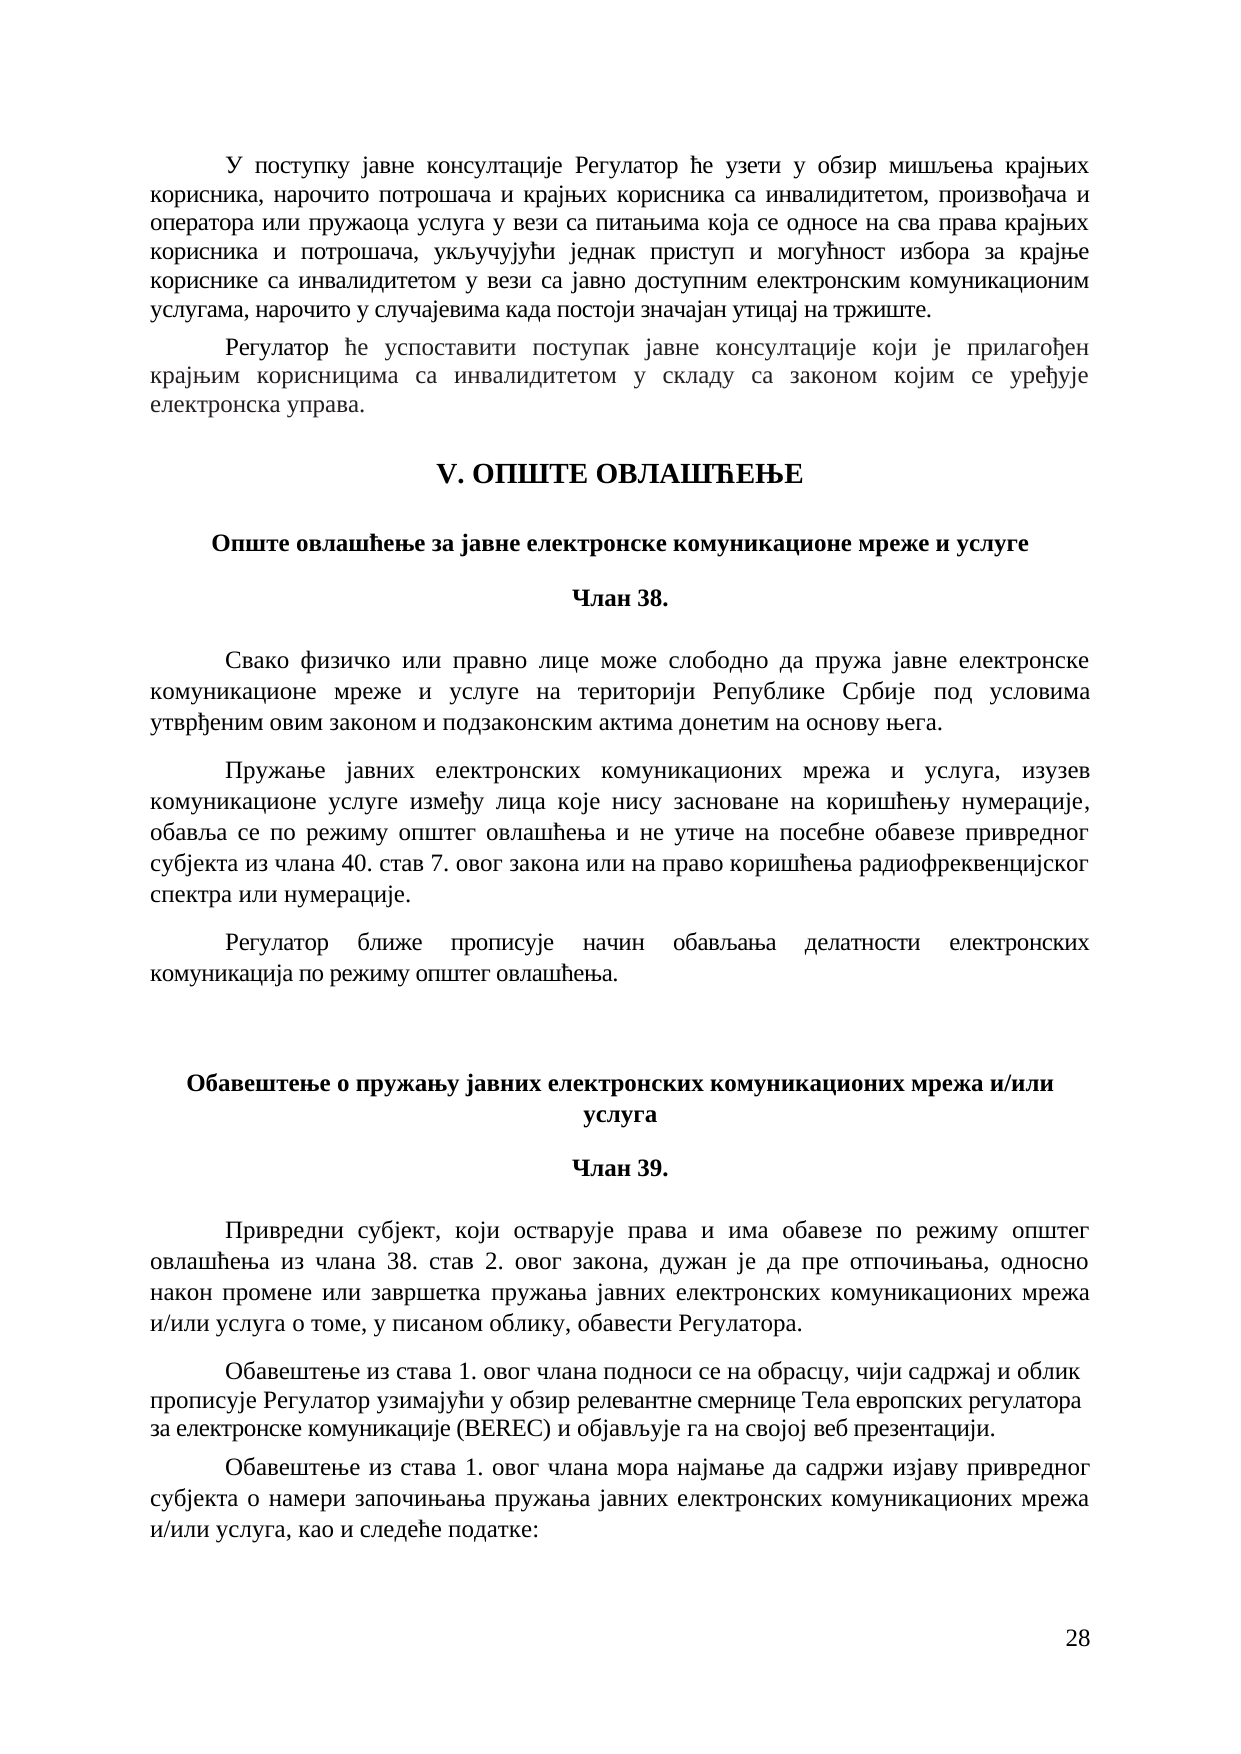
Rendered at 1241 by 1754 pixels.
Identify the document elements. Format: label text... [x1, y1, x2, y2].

subtitle V. ОПШТЕ ОВЛАШЋЕЊЕ [150, 457, 1090, 490]
text Обавештење из става 1. овог члана подноси се на обрасцу, чији садржај и облик прописује Регулатор узимајући у обзир релевантне смернице Тела европских регулатора за електронске комуникације (BEREC) и објављује га на својој веб презентацији. [150, 1356, 1090, 1442]
text Регулатор ближе прописује начин обављања делатности електронских комуникација по режиму општег овлашћења. [150, 927, 1090, 986]
text Свако физичко или правно лице може слободно да пружа јавне електронске комуникационе мреже и услуге на територији Републике Србије под условима утврђеним овим законом и подзаконским актима донетим на основу њега. [150, 645, 1090, 736]
text Oбавештење о пружању јавних електронских комуникационих мрежа и/или услуга [150, 1068, 1090, 1127]
text Обавештење из става 1. овог члана мора најмање да садржи изјаву привредног субјекта о намери започињања пружања јавних електронских комуникационих мрежа и/или услуга, као и следеће податке: [150, 1452, 1090, 1542]
text Опште овлашћење за јавне електронске комуникационе мреже и услуге [150, 528, 1090, 557]
text Регулатор ће успоставити поступак јавне консултације који је прилагођен крајњим корисницима са инвалидитетом у складу са законом којим се уређује електронска управа. [150, 332, 1090, 418]
text У поступку јавне консултације Регулатор ће узети у обзир мишљења крајњих корисника, нарочито потрошача и крајњих корисника са инвалидитетом, произвођача и оператора или пружаоца услуга у вези са питањима која се односе на сва права крајњих корисника и потрошача, укључујући једнак приступ и могућност избора за крајње кориснике са инвалидитетом у вези са јавно доступним електронским комуникационим услугама, нарочито у случајевима када постоји значајан утицај на тржиште. [150, 150, 1090, 322]
text Члан 39. [150, 1153, 1090, 1182]
text Члан 38. [150, 583, 1090, 612]
text Привредни субјект, који остварује права и има обавезе по режиму општег овлашћења из члана 38. став 2. овог закона, дужан је да пре отпочињања, односно након промене или завршетка пружања јавних електронских комуникационих мрежа и/или услуга о томе, у писаном облику, обавести Регулатора. [150, 1215, 1090, 1337]
text Пружање јавних електронских комуникационих мрежа и услуга, изузев комуникационе услуге између лица које нису засноване на коришћењу нумерације, обавља се по режиму општег овлашћења и не утиче на посебне обавезе привредног субјекта из члана 40. став 7. овог закона или на право коришћења радиофреквенцијског спектра или нумерације. [150, 755, 1090, 908]
